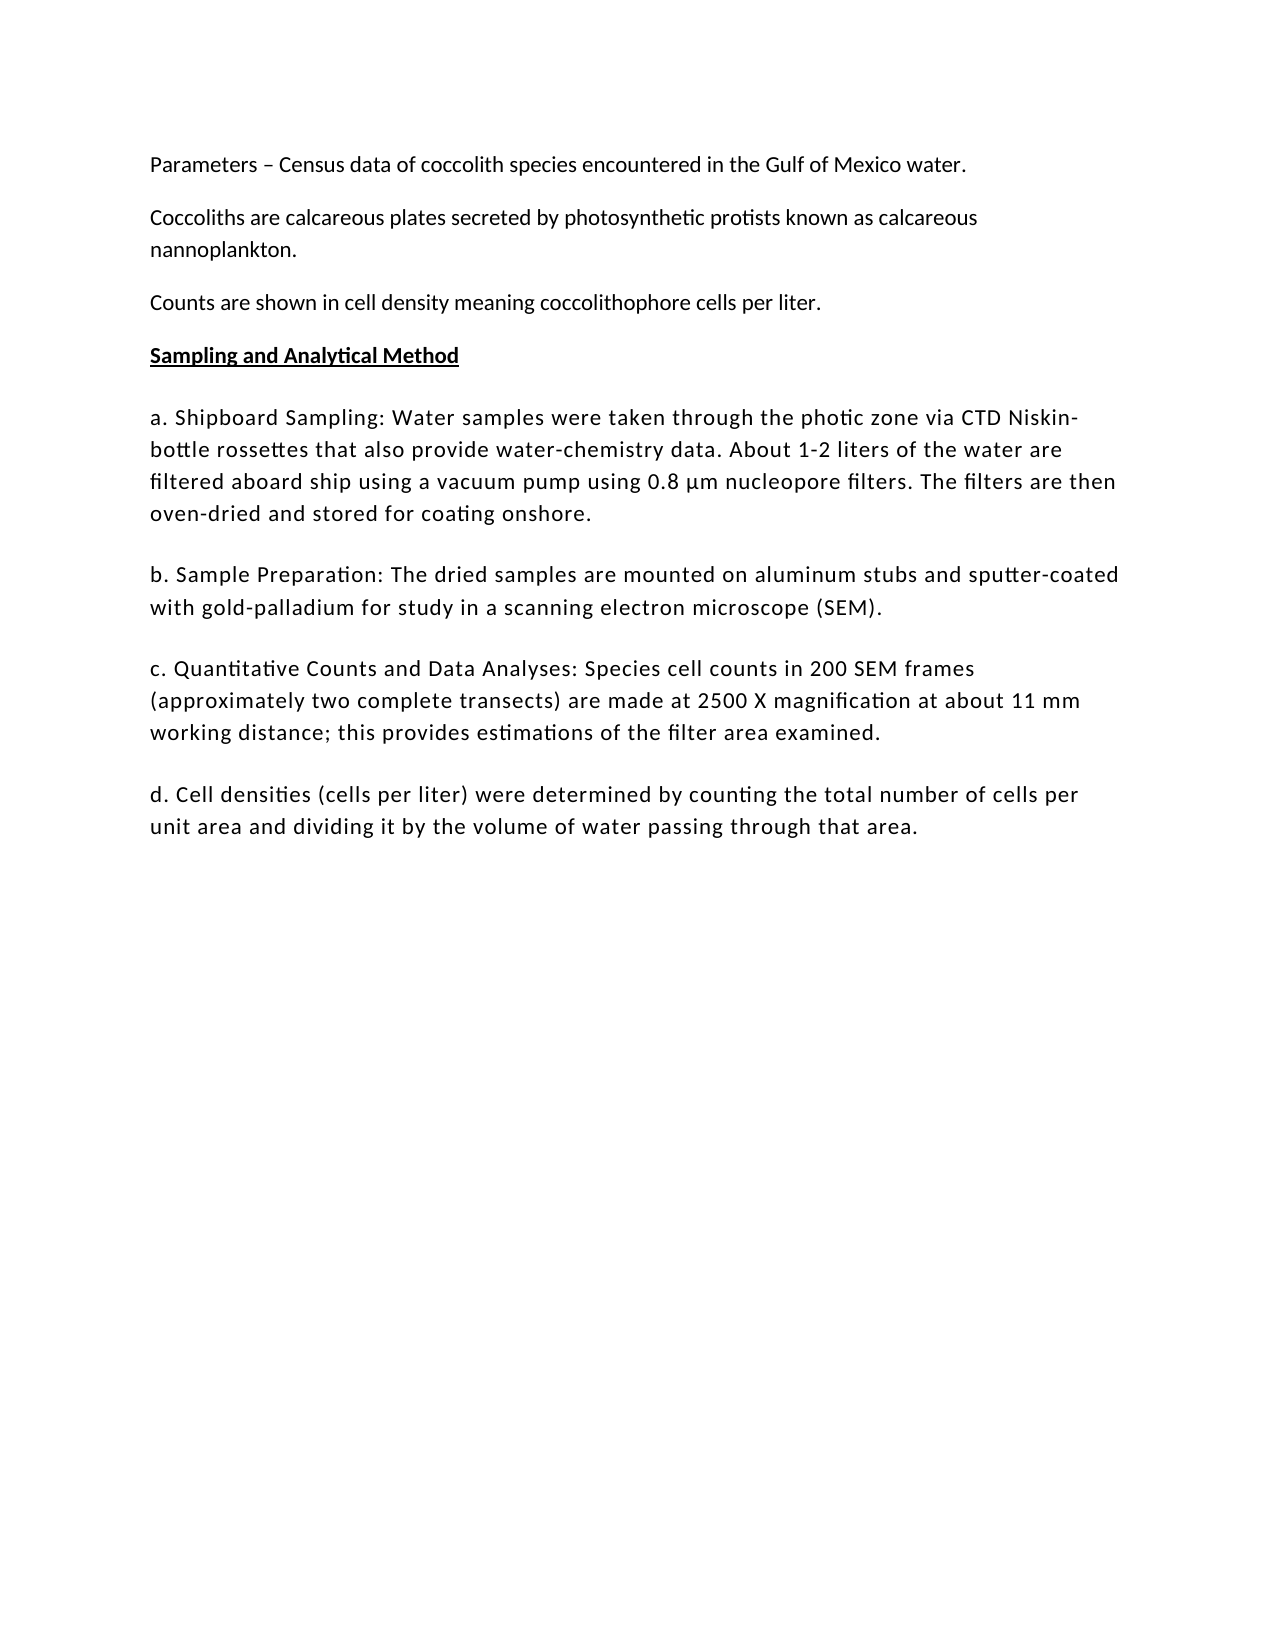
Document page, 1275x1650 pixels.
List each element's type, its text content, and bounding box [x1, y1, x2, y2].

text Coccoliths are calcareous plates secreted by photosynthetic protists known as calcareous nannoplankton. [150, 203, 1125, 263]
text a. Shipboard Sampling: Water samples were taken through the photic zone via CTD Niskin-bottle rossettes that also provide water-chemistry data. About 1-2 liters of the water are filtered aboard ship using a vacuum pump using 0.8 µm nucleopore filters. The filters are then oven-dried and stored for coating onshore. [150, 403, 1125, 527]
text d. Cell densities (cells per liter) were determined by counting the total number of cells per unit area and dividing it by the volume of water passing through that area. [150, 780, 1125, 840]
text c. Quantitative Counts and Data Analyses: Species cell counts in 200 SEM frames (approximately two complete transects) are made at 2500 X magnification at about 11 mm working distance; this provides estimations of the filter area examined. [150, 654, 1125, 746]
text Counts are shown in cell density meaning coccolithophore cells per liter. [150, 288, 1125, 316]
text b. Sample Preparation: The dried samples are mounted on aluminum stubs and sputter-coated with gold-palladium for study in a scanning electron microscope (SEM). [150, 561, 1125, 621]
text Sampling and Analytical Method [150, 341, 1125, 369]
text Parameters – Census data of coccolith species encountered in the Gulf of Mexico water. [150, 150, 1125, 178]
